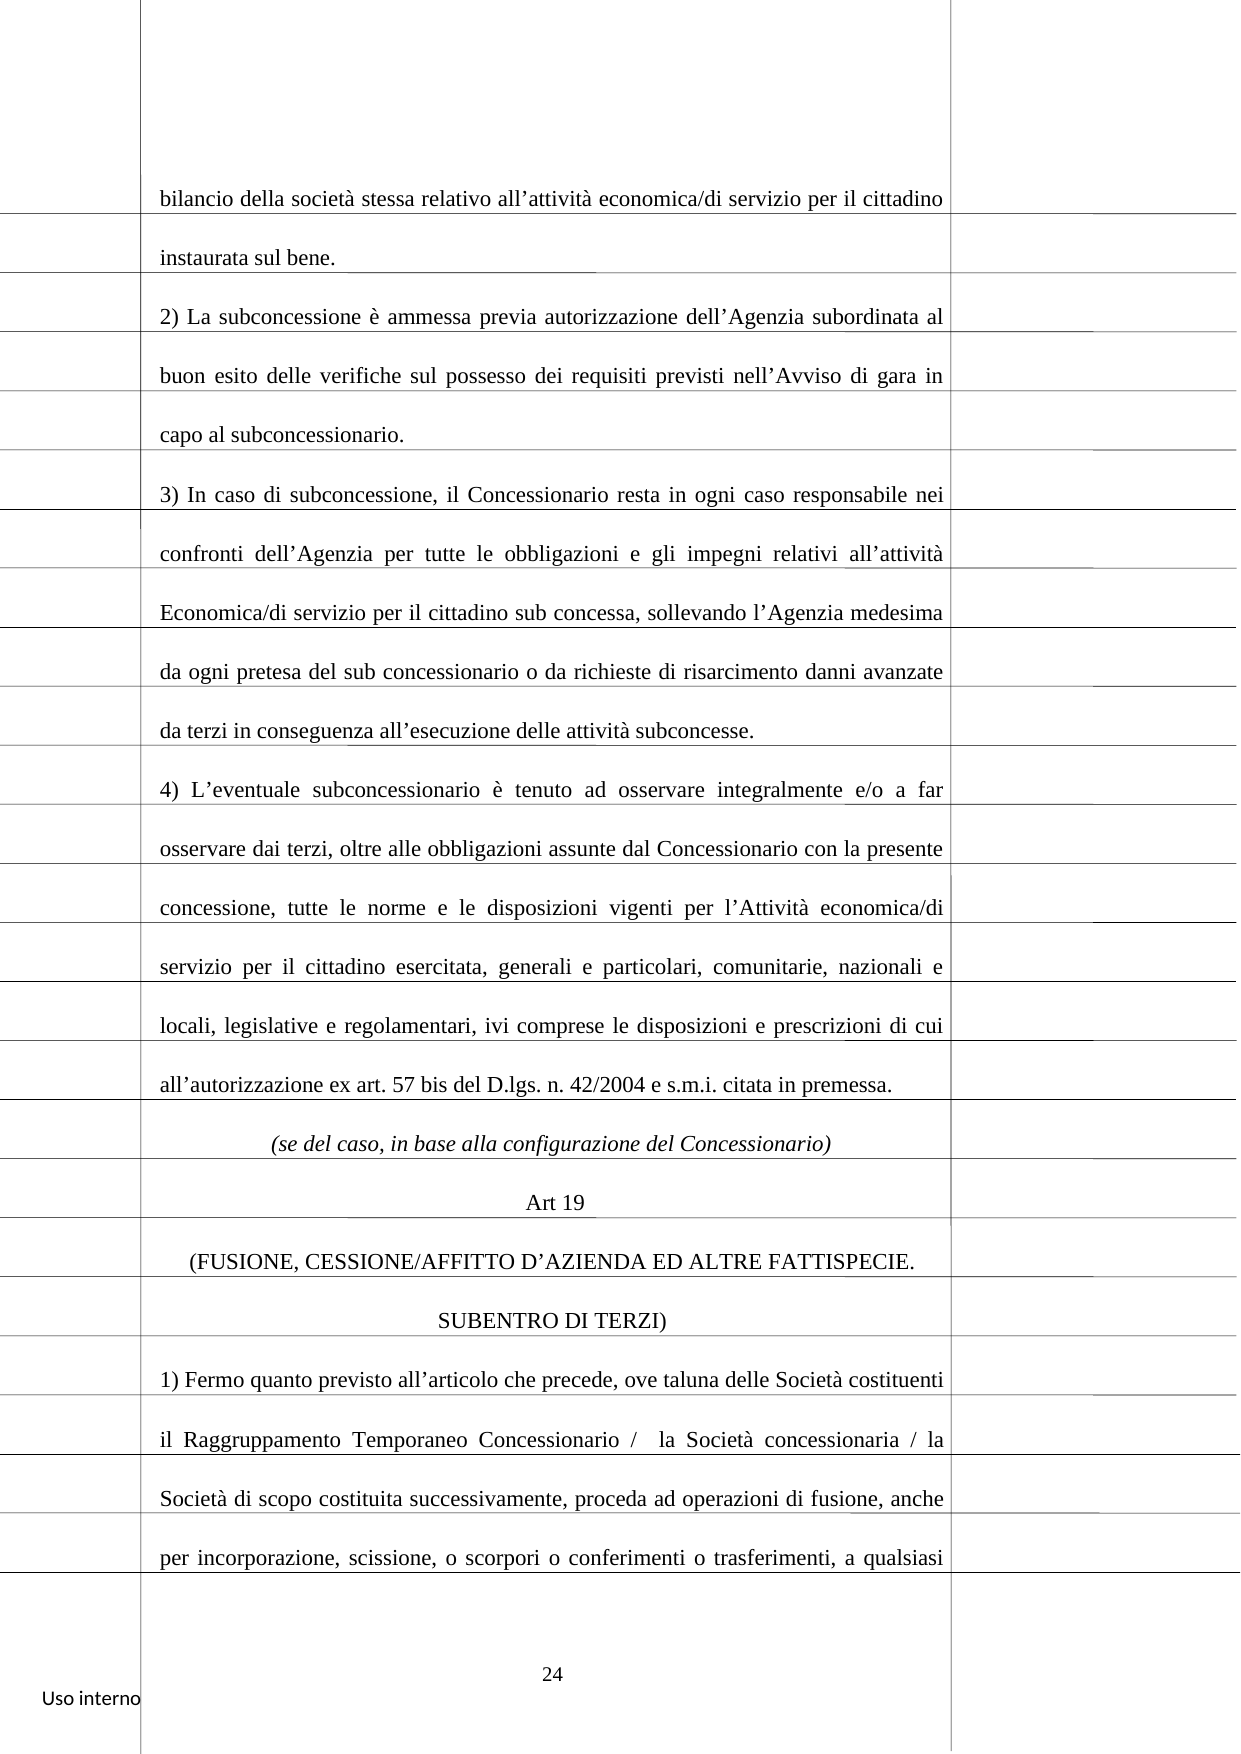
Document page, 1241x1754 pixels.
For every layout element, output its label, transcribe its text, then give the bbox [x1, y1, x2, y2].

text 3) In caso di subconcessione, il Concessionario resta in ogni caso responsabile nei confronti dell’Agenzia per tutte le obbligazioni e gli impegni relativi all’attività Economica/di servizio per il cittadino sub concessa, sollevando l’Agenzia medesima da ogni pretesa del sub concessionario o da richieste di risarcimento danni avanzate da terzi in conseguenza all’esecuzione delle attività subconcesse. [159, 455, 945, 750]
text (se del caso, in base alla configurazione del Concessionario) [159, 1104, 945, 1163]
text 2) La subconcessione è ammessa previa autorizzazione dell’Agenzia subordinata al buon esito delle verifiche sul possesso dei requisiti previsti nell’Avviso di gara in capo al subconcessionario. [159, 278, 945, 455]
text 4) L’eventuale subconcessionario è tenuto ad osservare integralmente e/o a far osservare dai terzi, oltre alle obbligazioni assunte dal Concessionario con la presente concessione, tutte le norme e le disposizioni vigenti per l’Attività economica/di servizio per il cittadino esercitata, generali e particolari, comunitarie, nazionali e locali, legislative e regolamentari, ivi comprese le disposizioni e prescrizioni di cui all’autorizzazione ex art. 57 bis del D.lgs. n. 42/2004 e s.m.i. citata in premessa. [159, 750, 945, 1104]
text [159, 1341, 945, 1577]
text Art 19 [159, 1163, 945, 1223]
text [159, 159, 945, 278]
text (FUSIONE, CESSIONE/AFFITTO D’AZIENDA ED ALTRE FATTISPECIE. SUBENTRO DI TERZI) [159, 1223, 945, 1341]
